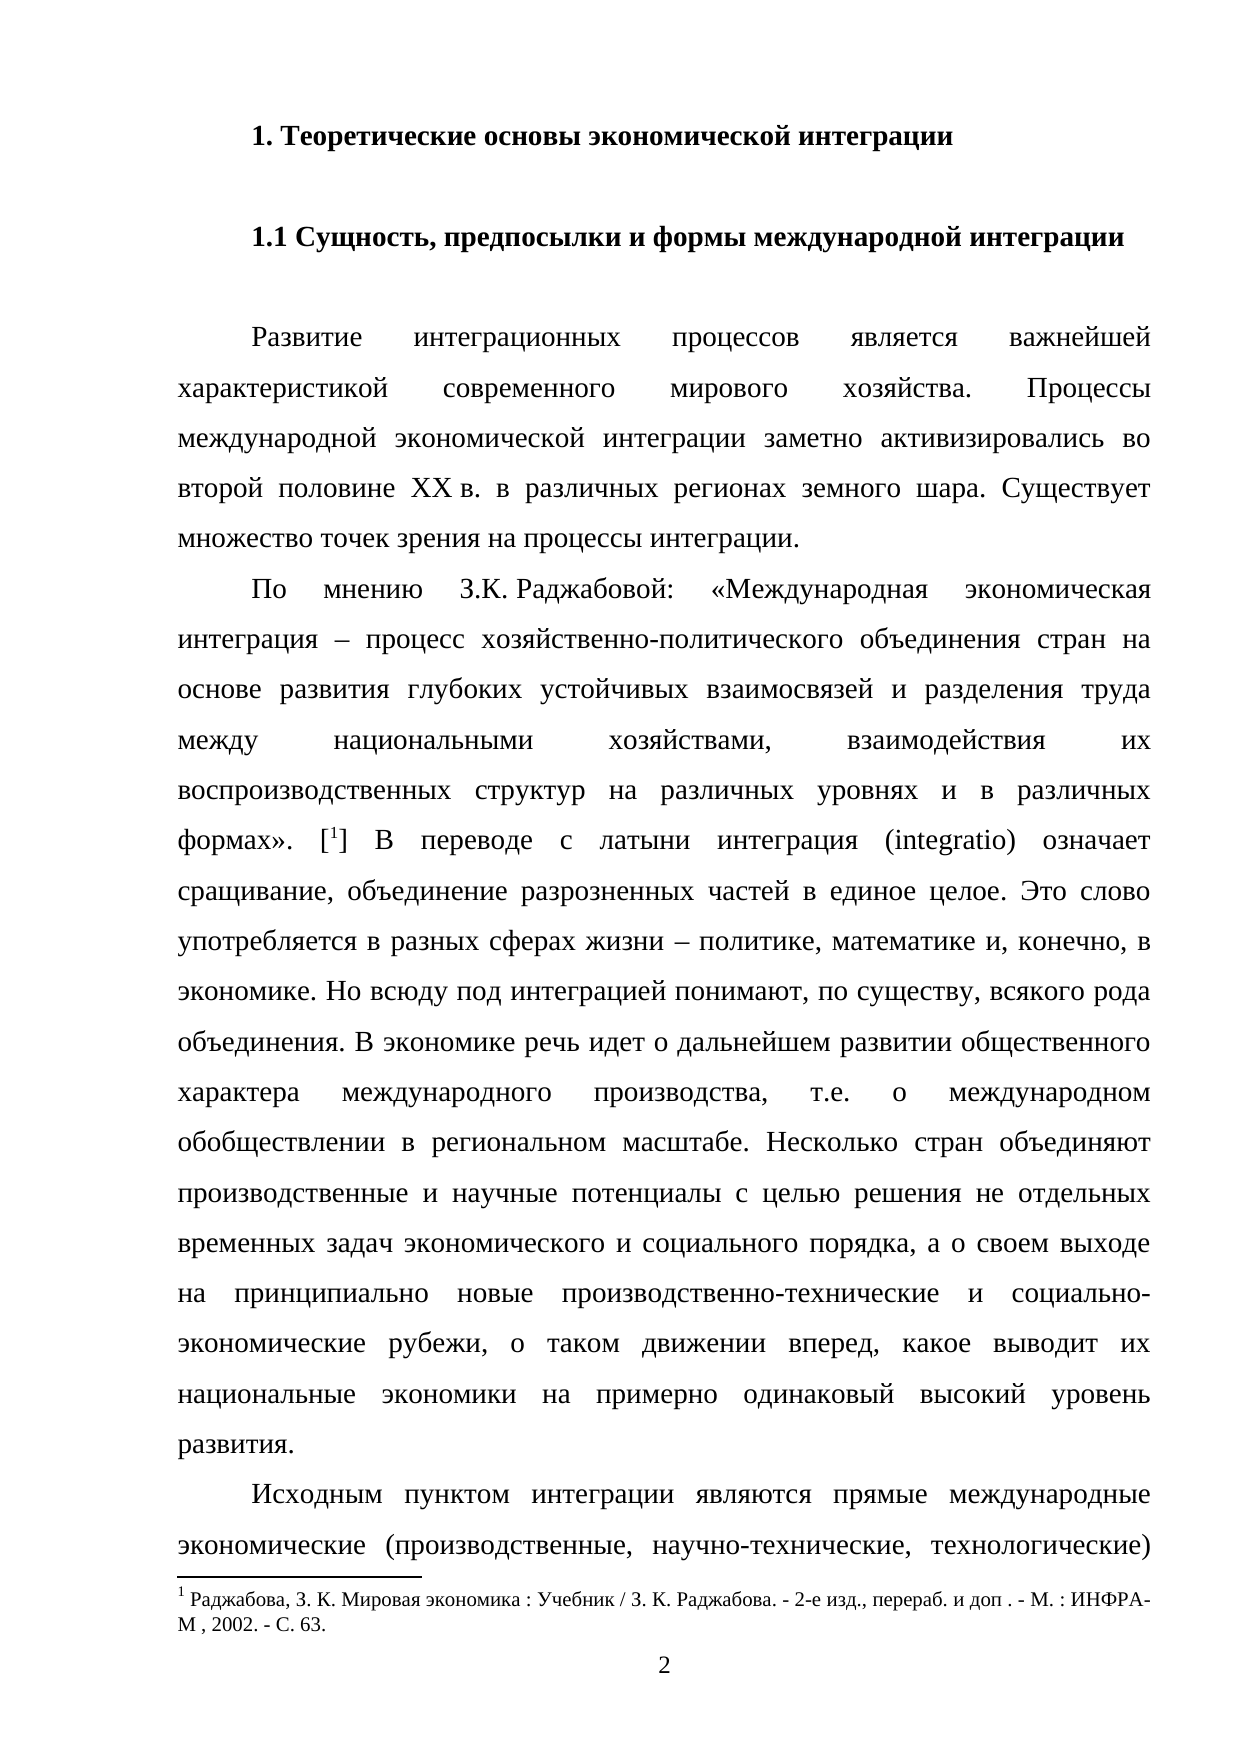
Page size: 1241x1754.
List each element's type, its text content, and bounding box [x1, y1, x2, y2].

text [177, 1477, 1152, 1560]
text Развитие интеграционных процессов является важнейшей характеристикой современного мирового хозяйства. Процессы международной экономической интеграции заметно активизировались во второй половине XX в. в различных регионах земного шара. Существует множество точек зрения на процессы интеграции. [177, 319, 1152, 554]
text По мнению З.К. Раджабовой: «Международная экономическая интеграция – процесс хозяйственно-политического объединения стран на основе развития глубоких устойчивых взаимосвязей и разделения труда между национальными хозяйствами, взаимодействия их воспроизводственных структур на различных уровнях и в различных формах». [] В переводе с латыни интеграция (integratio) означает сращивание, объединение разрозненных частей в единое целое. Это слово употребляется в разных сферах жизни – политике, математике и, конечно, в экономике. Но всюду под интеграцией понимают, по существу, всякого рода объединения. В экономике речь идет о дальнейшем развитии общественного характера международного производства, т.е. о международном обобществлении в региональном масштабе. Несколько стран объединяют производственные и научные потенциалы с целью решения не отдельных временных задач экономического и социального порядка, а о своем выходе на принципиально новые производственно-технические и социально-экономические рубежи, о таком движении вперед, какое выводит их национальные экономики на примерно одинаковый высокий уровень развития. [177, 571, 1152, 1460]
text 1. Теоретические основы экономической интеграции [177, 118, 1152, 152]
text 1.1 Сущность, предпосылки и формы международной интеграции [177, 219, 1152, 252]
